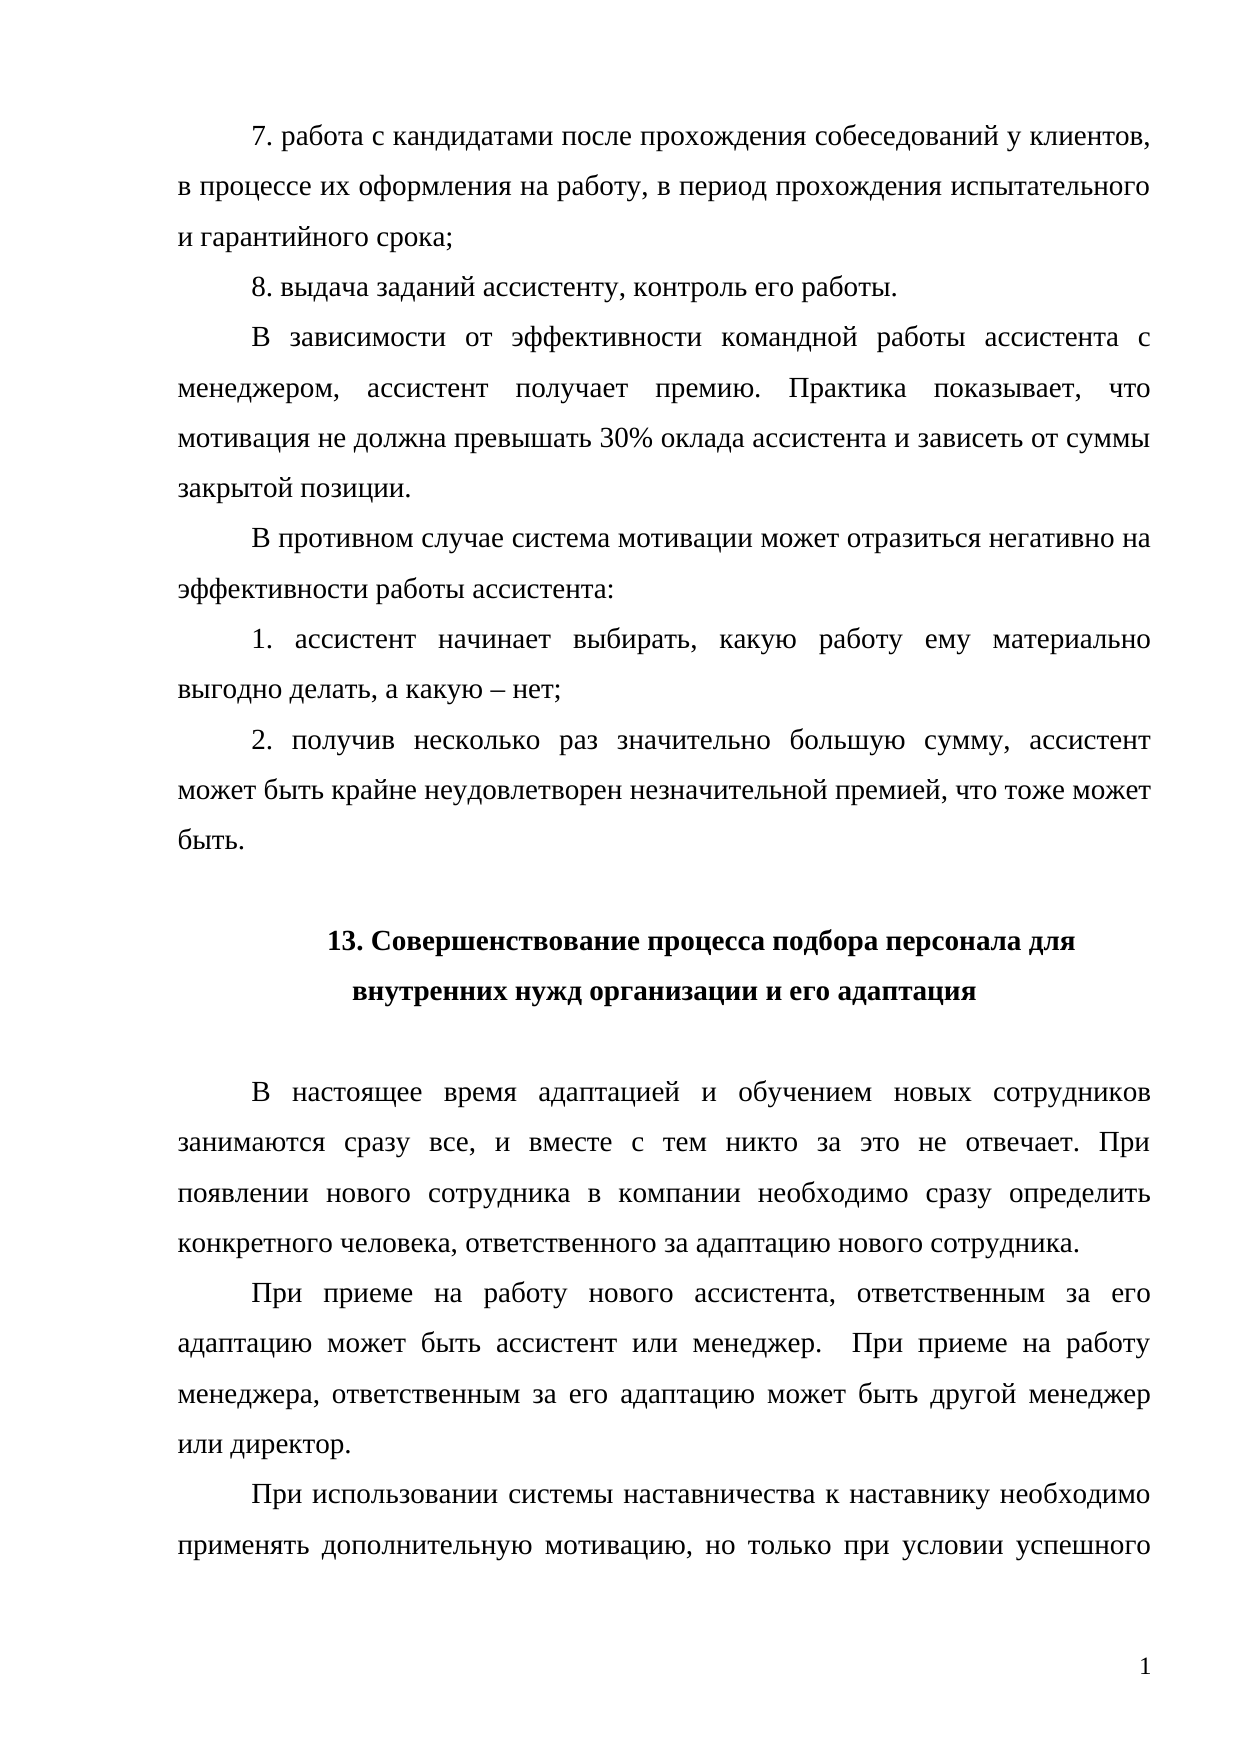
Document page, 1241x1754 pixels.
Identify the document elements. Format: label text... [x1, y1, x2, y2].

text В настоящее время адаптацией и обучением новых сотрудников занимаются сразу все, и вместе с тем никто за это не отвечает. При появлении нового сотрудника в компании необходимо сразу определить конкретного человека, ответственного за адаптацию нового сотрудника. [177, 1074, 1152, 1258]
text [177, 1477, 1152, 1560]
text 7. работа с кандидатами после прохождения собеседований у клиентов, в процессе их оформления на работу, в период прохождения испытательного и гарантийного срока; [177, 118, 1152, 252]
text 1. ассистент начинает выбирать, какую работу ему материально выгодно делать, а какую – нет; [177, 621, 1152, 705]
text В противном случае система мотивации может отразиться негативно на эффективности работы ассистента: [177, 521, 1152, 604]
text При приеме на работу нового ассистента, ответственным за его адаптацию может быть ассистент или менеджер. При приеме на работу менеджера, ответственным за его адаптацию может быть другой менеджер или директор. [177, 1275, 1152, 1460]
text В зависимости от эффективности командной работы ассистента с менеджером, ассистент получает премию. Практика показывает, что мотивация не должна превышать 30% оклада ассистента и зависеть от суммы закрытой позиции. [177, 319, 1152, 504]
text 13. Совершенствование процесса подбора персонала для внутренних нужд организации и его адаптация [177, 923, 1152, 1007]
text 2. получив несколько раз значительно большую сумму, ассистент может быть крайне неудовлетворен незначительной премией, что тоже может быть. [177, 722, 1152, 856]
text 8. выдача заданий ассистенту, контроль его работы. [177, 269, 1152, 303]
